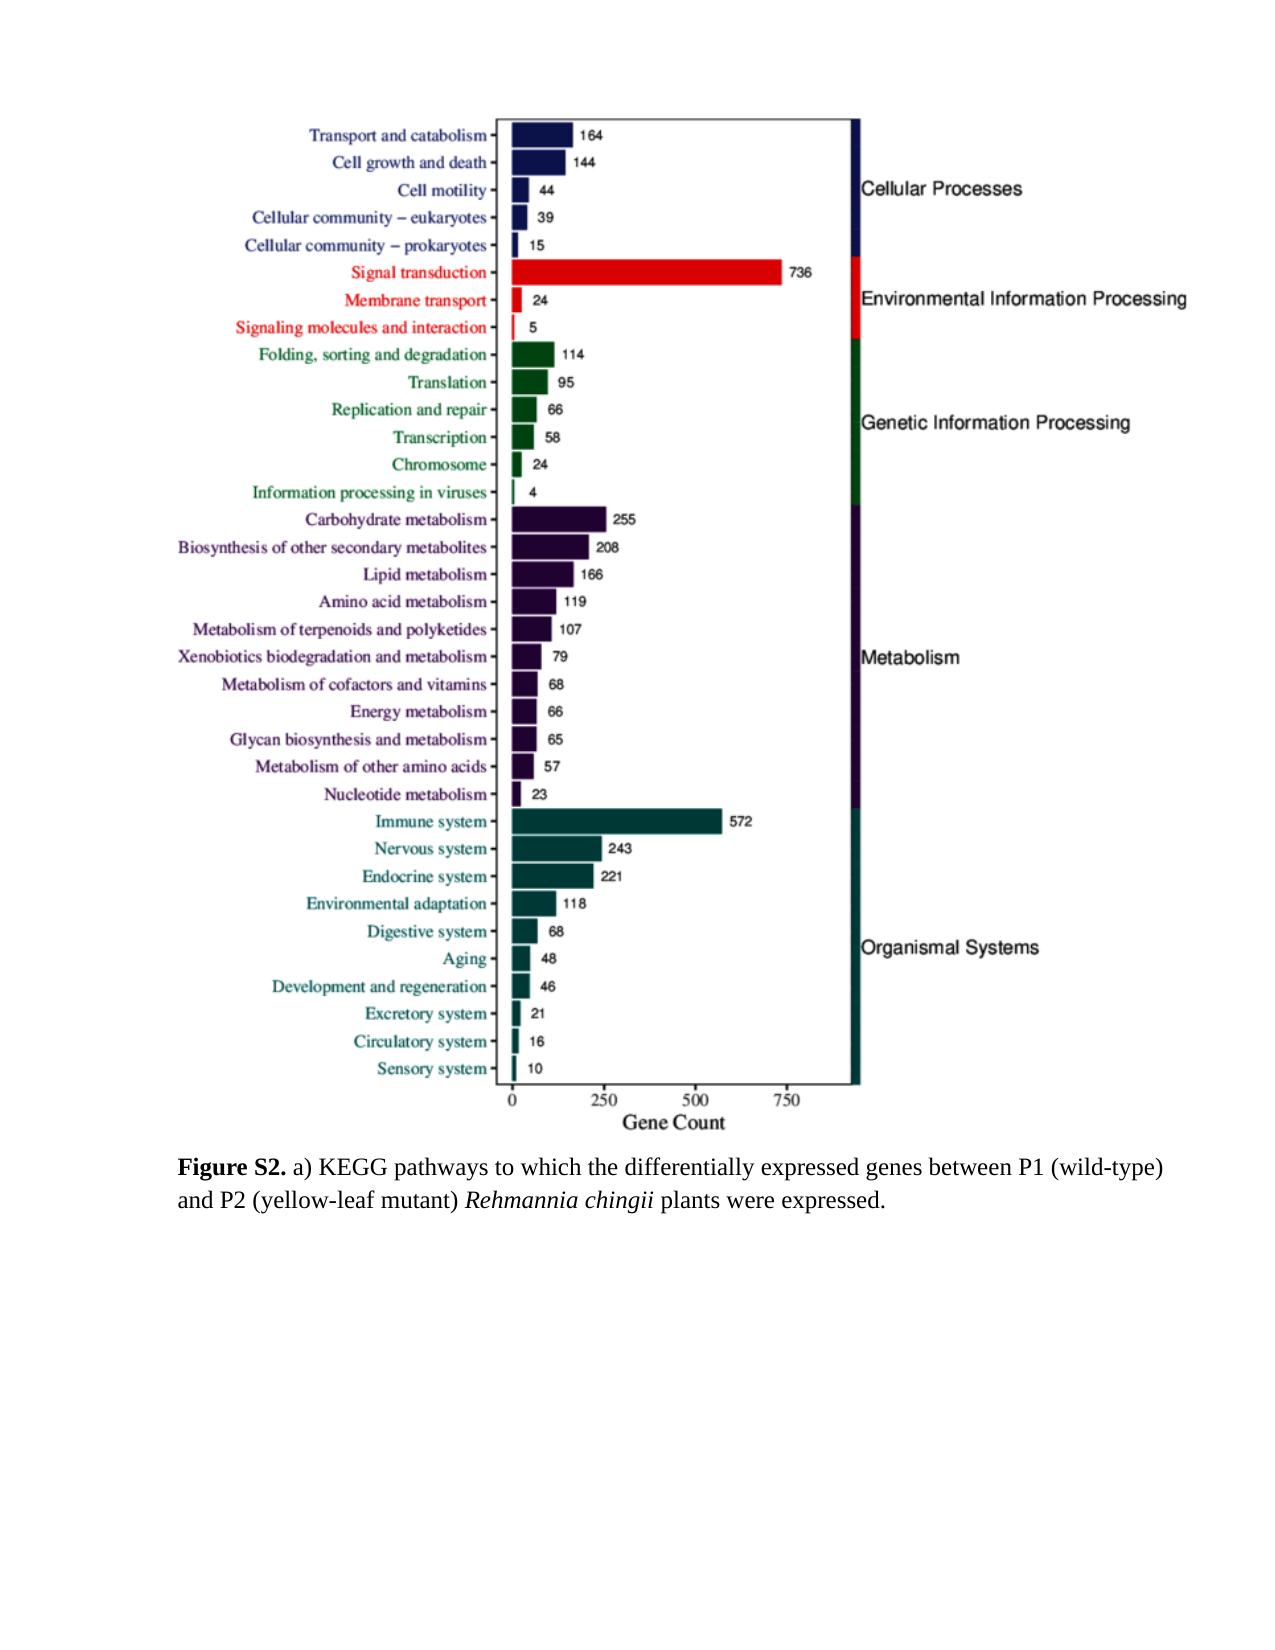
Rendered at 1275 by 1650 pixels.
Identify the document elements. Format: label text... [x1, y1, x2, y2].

text Figure S2. a) KEGG pathways to which the differentially expressed genes between P1 (wild-type) and P2 (yellow-leaf mutant) Rehmannia chingii plants were expressed. [177, 1152, 1186, 1214]
picture [177, 118, 1187, 1131]
